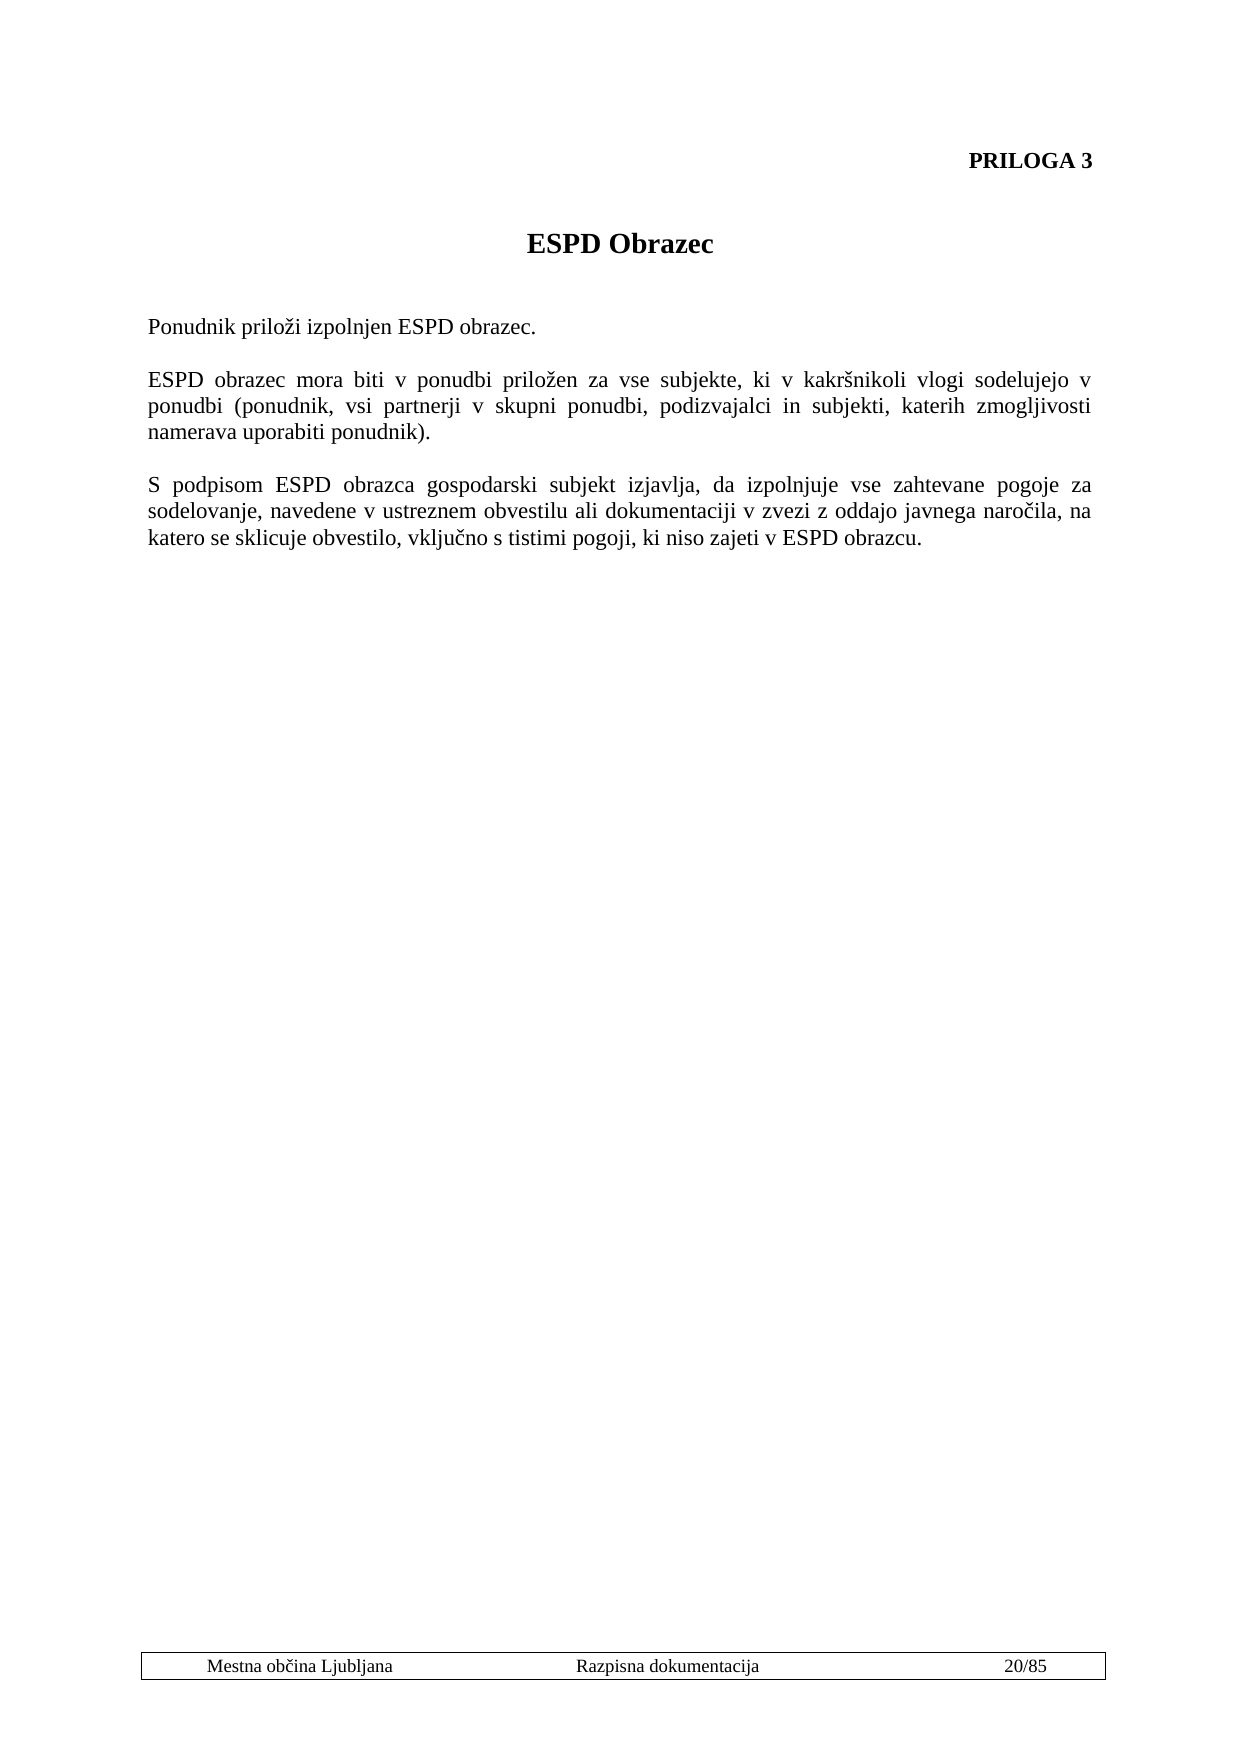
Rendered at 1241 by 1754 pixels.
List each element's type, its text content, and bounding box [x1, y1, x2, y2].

text S podpisom ESPD obrazca gospodarski subjekt izjavlja, da izpolnjuje vse zahtevane pogoje za sodelovanje, navedene v ustreznem obvestilu ali dokumentaciji v zvezi z oddajo javnega naročila, na katero se sklicuje obvestilo, vključno s tistimi pogoji, ki niso zajeti v ESPD obrazcu. [148, 471, 1093, 550]
text Ponudnik priloži izpolnjen ESPD obrazec. [148, 313, 1093, 339]
text ESPD Obrazec [148, 227, 1093, 260]
text PRILOGA 3 [148, 148, 1093, 174]
text ESPD obrazec mora biti v ponudbi priložen za vse subjekte, ki v kakršnikoli vlogi sodelujejo v ponudbi (ponudnik, vsi partnerji v skupni ponudbi, podizvajalci in subjekti, katerih zmogljivosti namerava uporabiti ponudnik). [148, 366, 1093, 445]
